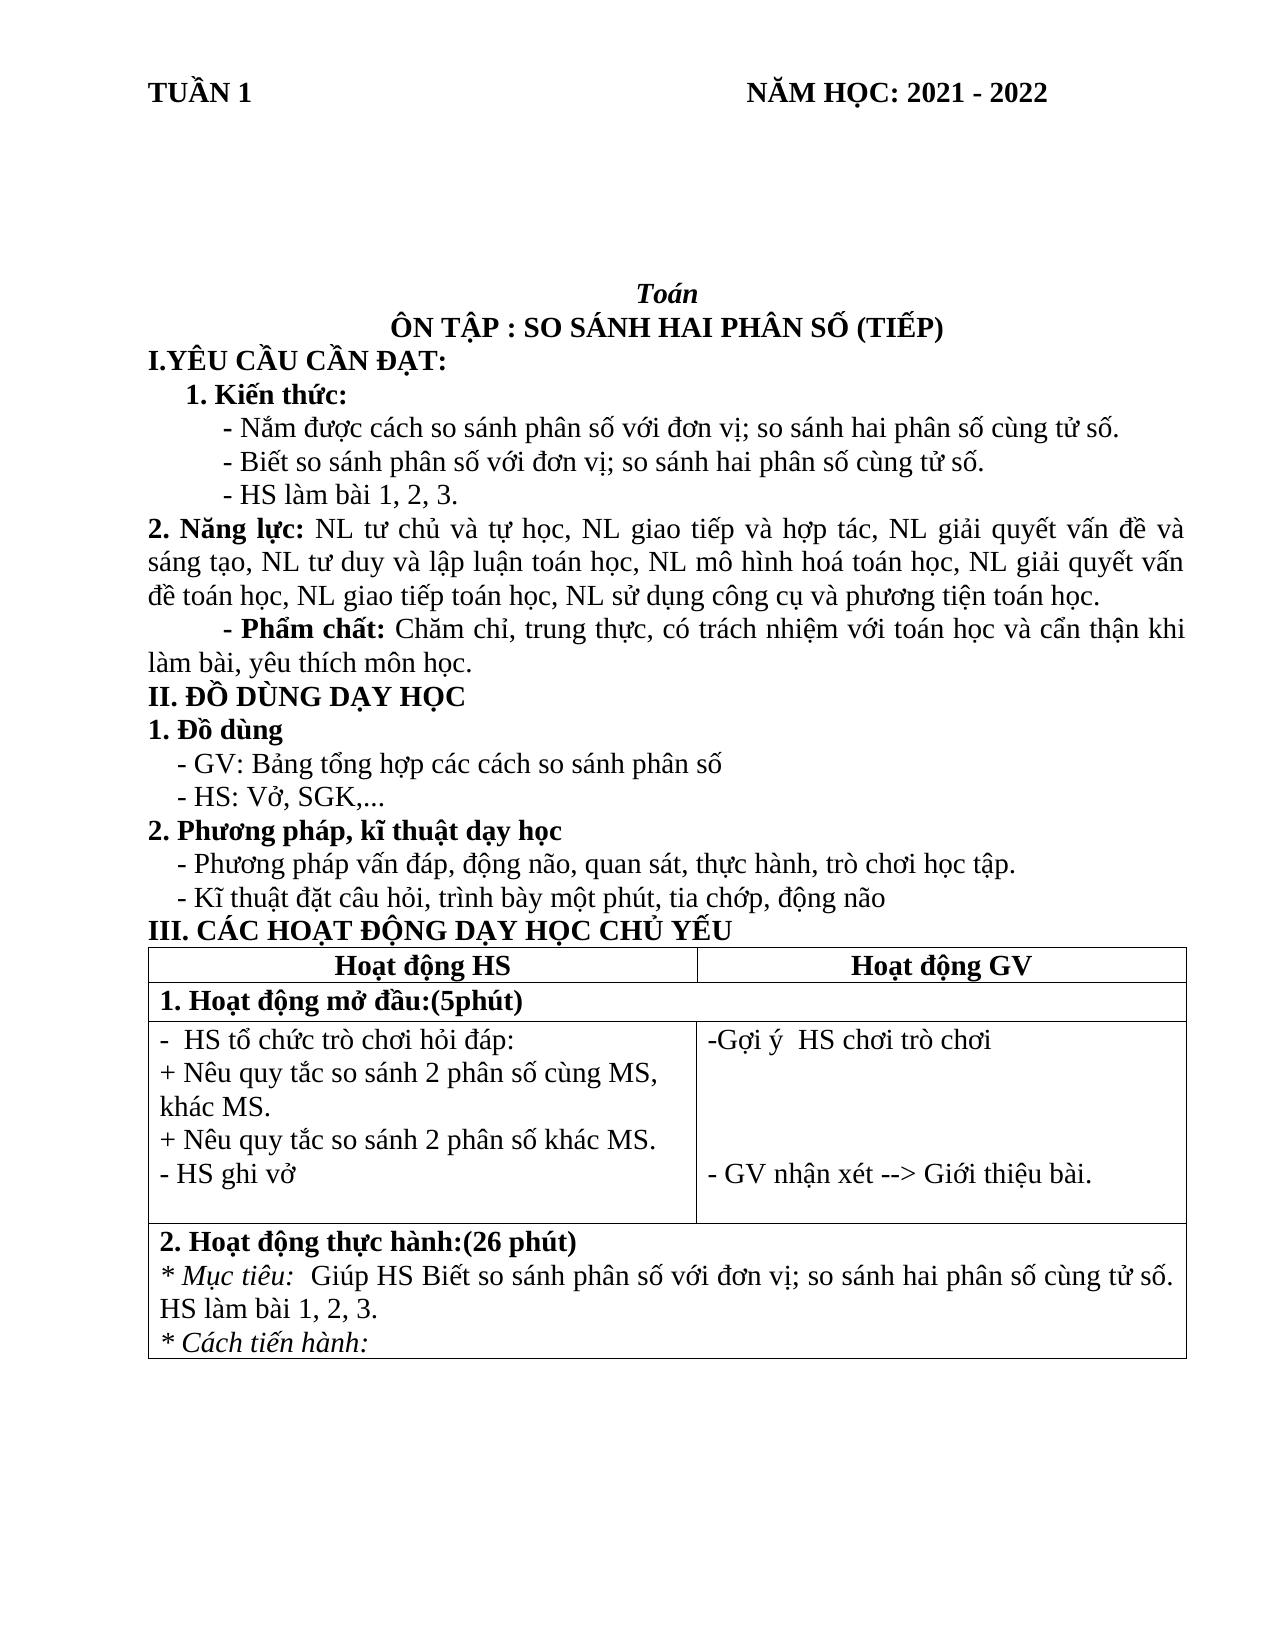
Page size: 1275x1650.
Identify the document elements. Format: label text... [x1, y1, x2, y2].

text III. CÁC HOẠT ĐỘNG DẠY HỌC CHỦ YẾU [148, 913, 1186, 947]
text 1. Đồ dùng [148, 712, 1186, 746]
table_cell - HS tổ chức trò chơi hỏi đáp: + Nêu quy tắc so sánh 2 phân số cùng MS, khác MS. + Nêu quy tắc so sánh 2 phân số khác MS. - HS ghi vở [149, 1022, 696, 1223]
table_cell 2. Hoạt động thực hành:(26 phút) * Mục tiêu: Giúp HS Biết so sánh phân số với đơn vị; so sánh hai phân số cùng tử số. HS làm bài 1, 2, 3. * Cách tiến hành: [149, 1224, 1186, 1358]
table_header Hoạt động HS [149, 948, 697, 982]
text 1. Kiến thức: [185, 377, 1186, 410]
text 2. Năng lực: NL tư chủ và tự học, NL giao tiếp và hợp tác, NL giải quyết vấn đề và sáng tạo, NL tư duy và lập luận toán học, NL mô hình hoá toán học, NL giải quyết vấn đề toán học, NL giao tiếp toán học, NL sử dụng công cụ và phương tiện toán học. [148, 511, 1186, 612]
text I.YÊU CẦU CẦN ĐẠT: [148, 343, 1186, 377]
table_header Hoạt động GV [698, 948, 1186, 982]
text - Phương pháp vấn đáp, động não, quan sát, thực hành, trò chơi học tập. [148, 846, 1186, 880]
text 2. Phương pháp, kĩ thuật dạy học [148, 813, 1186, 846]
text - Biết so sánh phân số với đơn vị; so sánh hai phân số cùng tử số. [148, 444, 1186, 477]
text Toán [148, 276, 1186, 310]
text - Nắm được cách so sánh phân số với đơn vị; so sánh hai phân số cùng tử số. [148, 410, 1186, 444]
text II. ĐỒ DÙNG DẠY HỌC [148, 679, 1186, 712]
text - HS: Vở, SGK,... [148, 779, 1186, 813]
text - GV: Bảng tổng hợp các cách so sánh phân số [148, 746, 1186, 779]
text - HS làm bài 1, 2, 3. [148, 477, 1186, 511]
text - Phẩm chất: Chăm chỉ, trung thực, có trách nhiệm với toán học và cẩn thận khi làm bài, yêu thích môn học. [148, 612, 1186, 679]
table_cell -Gợi ý HS chơi trò chơi - GV nhận xét --> Giới thiệu bài. [697, 1022, 1186, 1223]
text ÔN TẬP : SO SÁNH HAI PHÂN SỐ (TIẾP) [148, 310, 1186, 343]
table_cell 1. Hoạt động mở đầu:(5phút) [149, 983, 1186, 1021]
text - Kĩ thuật đặt câu hỏi, trình bày một phút, tia chớp, động não [148, 880, 1186, 913]
